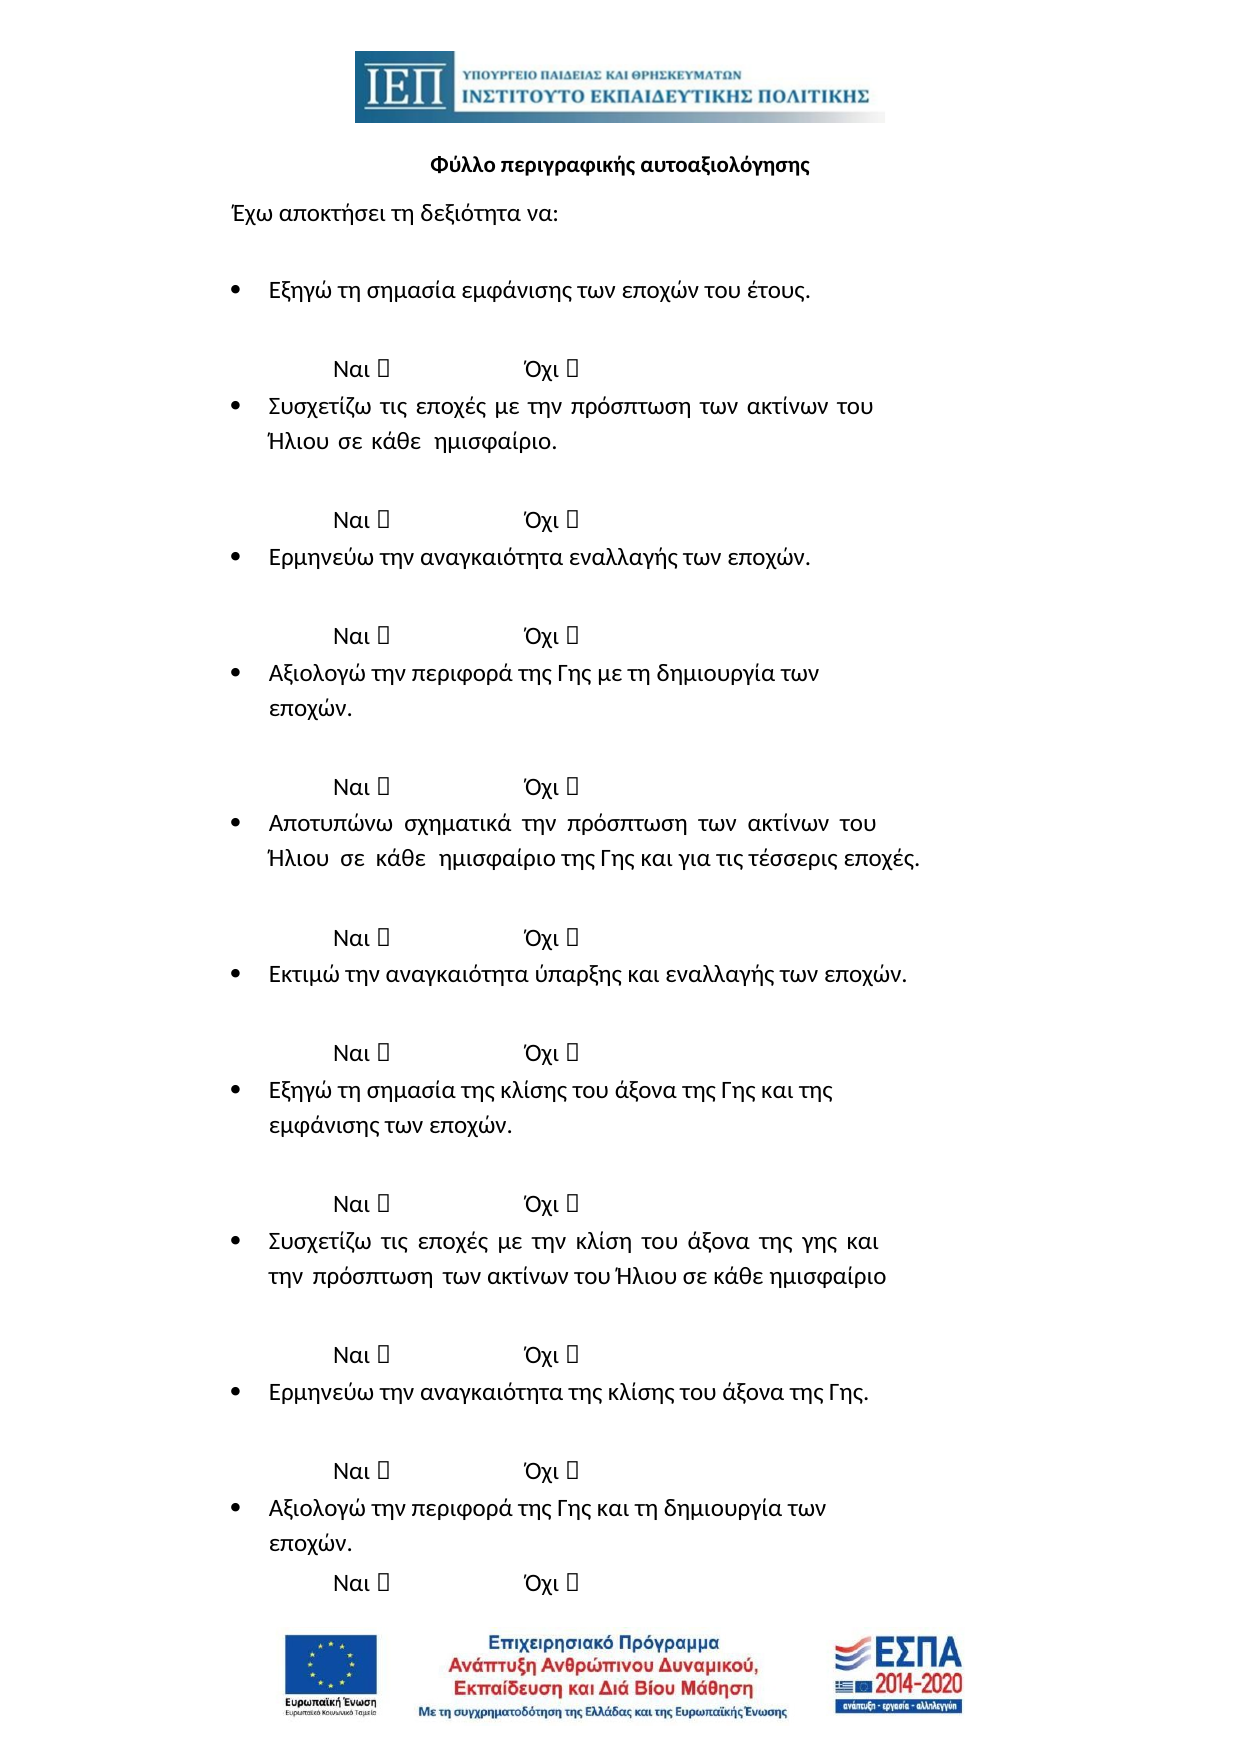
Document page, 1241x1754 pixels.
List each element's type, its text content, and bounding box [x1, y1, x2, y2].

text Ναι  Όχι  [333, 1035, 625, 1069]
list Συσχετίζω τις εποχές με την πρόσπτωση των ακτίνων του Ήλιου σε κάθε ημισφαίριο. [231, 390, 897, 456]
text Έχω αποκτήσει τη δεξιότητα να: [187, 197, 1053, 227]
text Ναι  Όχι  [333, 618, 625, 652]
picture [275, 1627, 965, 1726]
text Ναι  Όχι  [333, 919, 625, 953]
list Αξιολογώ την περιφορά της Γης και τη δημιουργία των εποχών. [231, 1492, 897, 1557]
text Φύλλο περιγραφικής αυτοαξιολόγησης [187, 150, 1053, 178]
list Εξηγώ τη σημασία εμφάνισης των εποχών του έτους. [231, 274, 897, 305]
list Αποτυπώνω σχηματικά την πρόσπτωση των ακτίνων του Ήλιου σε κάθε ημισφαίριο της Γης και για τις τέσσερις εποχές. [231, 808, 921, 873]
text Ναι  Όχι  [333, 1337, 625, 1371]
list Εκτιμώ την αναγκαιότητα ύπαρξης και εναλλαγής των εποχών. [231, 958, 921, 989]
list Ερμηνεύω την αναγκαιότητα εναλλαγής των εποχών. [231, 541, 897, 571]
list Αξιολογώ την περιφορά της Γης με τη δημιουργία των εποχών. [231, 657, 897, 722]
picture [355, 51, 886, 123]
text Ναι  Όχι  [333, 768, 625, 802]
list Συσχετίζω τις εποχές με την κλίση του άξονα της γης και την πρόσπτωση των ακτίνων του Ήλιου σε κάθε ημισφαίριο [231, 1225, 897, 1291]
text Ναι  Όχι  [333, 1565, 625, 1599]
text Ναι  Όχι  [333, 351, 625, 385]
text Ναι  Όχι  [333, 1453, 625, 1487]
list Εξηγώ τη σημασία της κλίσης του άξονα της Γης και της εμφάνισης των εποχών. [231, 1074, 897, 1140]
list Ερμηνεύω την αναγκαιότητα της κλίσης του άξονα της Γης. [231, 1376, 897, 1406]
text Ναι  Όχι  [333, 502, 625, 536]
text Ναι  Όχι  [333, 1186, 625, 1220]
